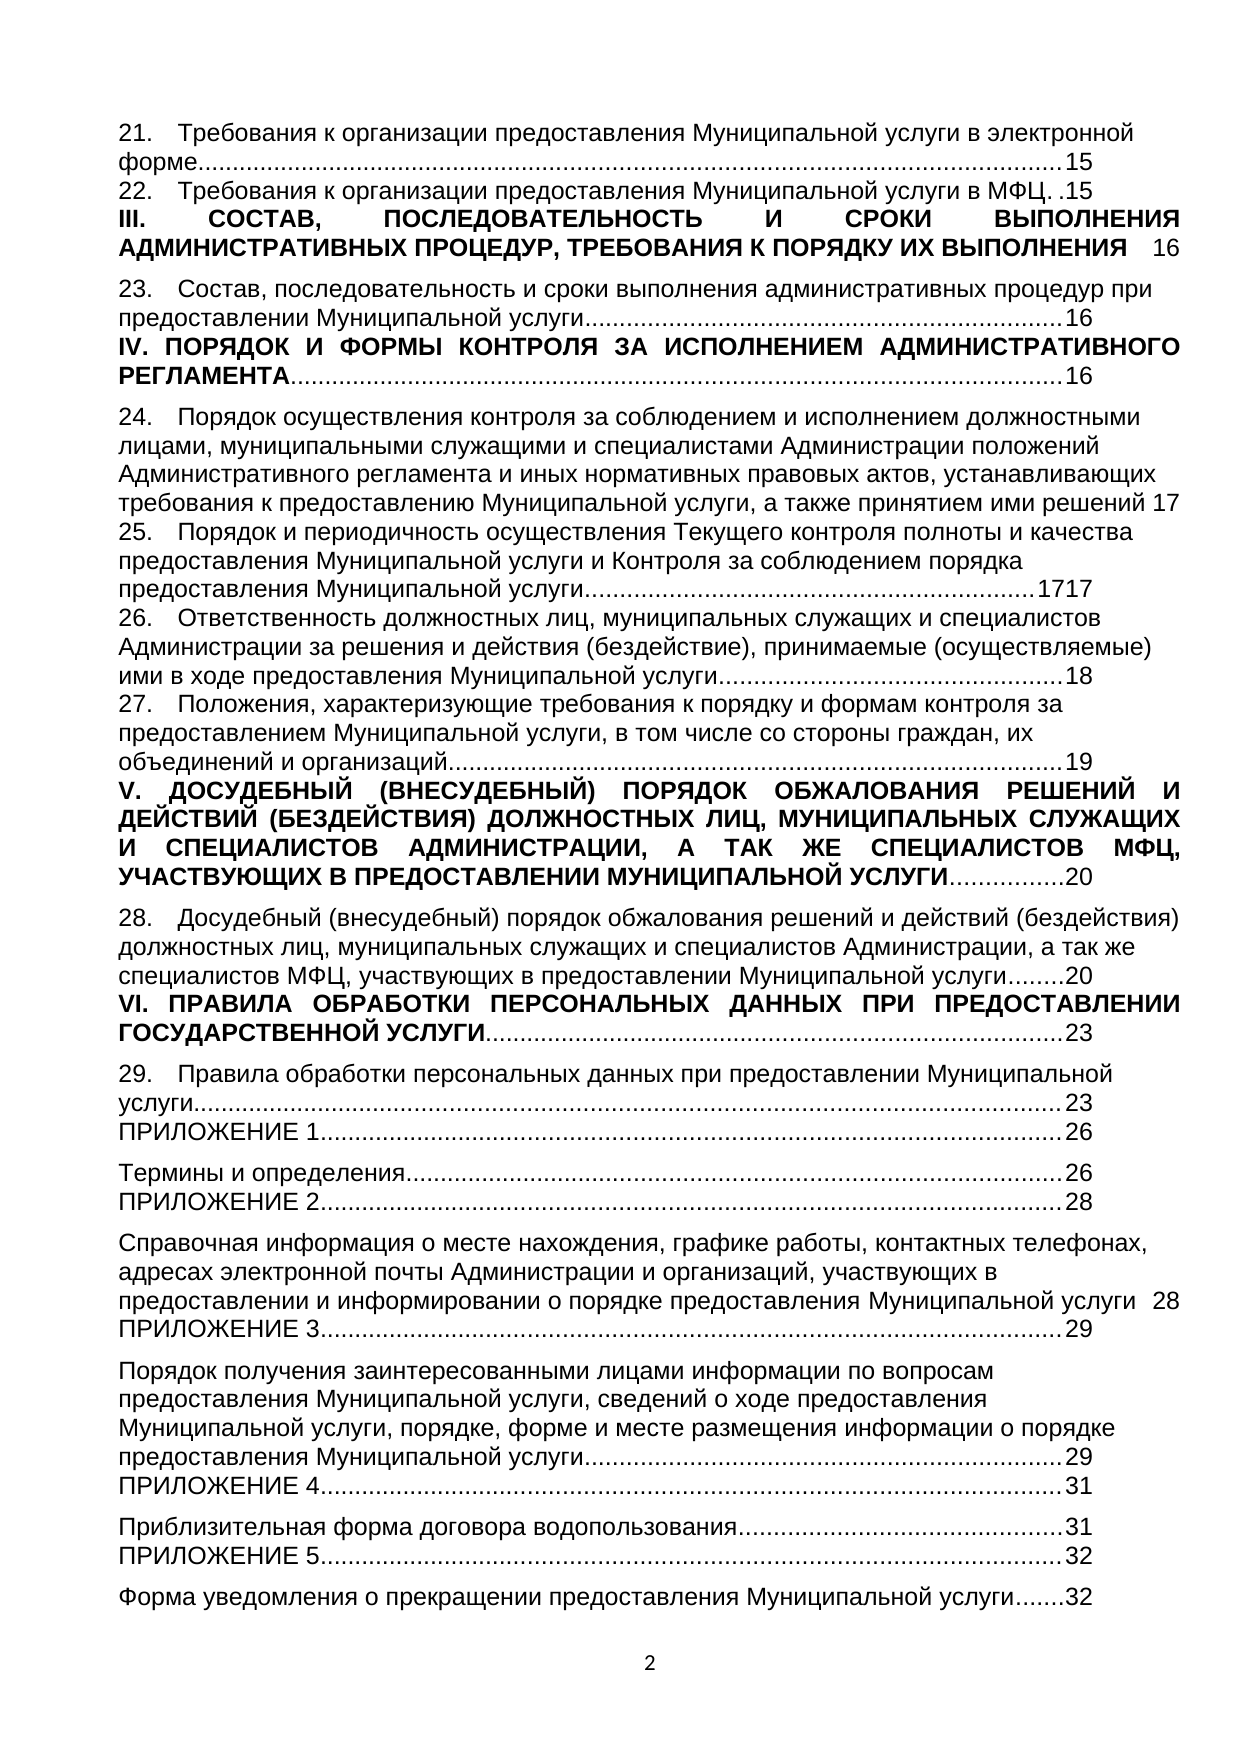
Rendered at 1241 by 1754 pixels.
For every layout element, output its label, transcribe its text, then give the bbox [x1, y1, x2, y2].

text Термины и определения 26 [118, 1158, 1181, 1187]
text Порядок получения заинтересованными лицами информации по вопросам предоставления Муниципальной услуги, сведений о ходе предоставления Муниципальной услуги, порядке, форме и месте размещения информации о порядке предоставления Муниципальной услуги 29 [118, 1356, 1181, 1471]
text 22. Требования к организации предоставления Муниципальной услуги в МФЦ 15 [118, 176, 1181, 204]
text Форма уведомления о прекращении предоставления Муниципальной услуги 32 [118, 1582, 1181, 1611]
text Справочная информация о месте нахождения, графике работы, контактных телефонах, адресах электронной почты Администрации и организаций, участвующих в предоставлении и информировании о порядке предоставления Муниципальной услуги 28 [118, 1228, 1181, 1314]
text 25. Порядок и периодичность осуществления Текущего контроля полноты и качества предоставления Муниципальной услуги и Контроля за соблюдением порядка предоставления Муниципальной услуги 1717 [118, 517, 1181, 603]
text 27. Положения, характеризующие требования к порядку и формам контроля за предоставлением Муниципальной услуги, в том числе со стороны граждан, их объединений и организаций 19 [118, 689, 1181, 776]
text Приблизительная форма договора водопользования 31 [118, 1512, 1181, 1541]
text Приложение 5 32 [118, 1541, 1181, 1569]
text 24. Порядок осуществления контроля за соблюдением и исполнением должностными лицами, муниципальными служащими и специалистами Администрации положений Административного регламента и иных нормативных правовых актов, устанавливающих требования к предоставлению Муниципальной услуги, а также принятием ими решений 17 [118, 402, 1181, 517]
text VI. Правила обработки персональных данных при предоставлении Государственной услуги 23 [118, 989, 1181, 1047]
text Приложение 2 28 [118, 1187, 1181, 1216]
text 26. Ответственность должностных лиц, муниципальных служащих и специалистов Администрации за решения и действия (бездействие), принимаемые (осуществляемые) ими в ходе предоставления Муниципальной услуги 18 [118, 603, 1181, 689]
text 29. Правила обработки персональных данных при предоставлении Муниципальной услуги 23 [118, 1059, 1181, 1117]
text V. Досудебный (внесудебный) порядок обжалования решений и действий (бездействия) должностных лиц, муниципальных служащих и специалистов Администрации, а так же специалистов МФЦ, участвующих в предоставлении Муниципальной услуги 20 [118, 776, 1181, 891]
text 23. Состав, последовательность и сроки выполнения административных процедур при предоставлении Муниципальной услуги 16 [118, 274, 1181, 332]
text IV. Порядок и формы контроля за исполнением Административного регламента 16 [118, 332, 1181, 389]
text Приложение 4 31 [118, 1471, 1181, 1499]
text Приложение 3 29 [118, 1314, 1181, 1343]
text 21. Требования к организации предоставления Муниципальной услуги в электронной форме 15 [118, 118, 1181, 176]
text III. Состав, последовательность и сроки выполнения административных процедур, требования к порядку их выполнения 16 [118, 204, 1181, 262]
text Приложение 1 26 [118, 1117, 1181, 1146]
text 28. Досудебный (внесудебный) порядок обжалования решений и действий (бездействия) должностных лиц, муниципальных служащих и специалистов Администрации, а так же специалистов МФЦ, участвующих в предоставлении Муниципальной услуги 20 [118, 903, 1181, 989]
